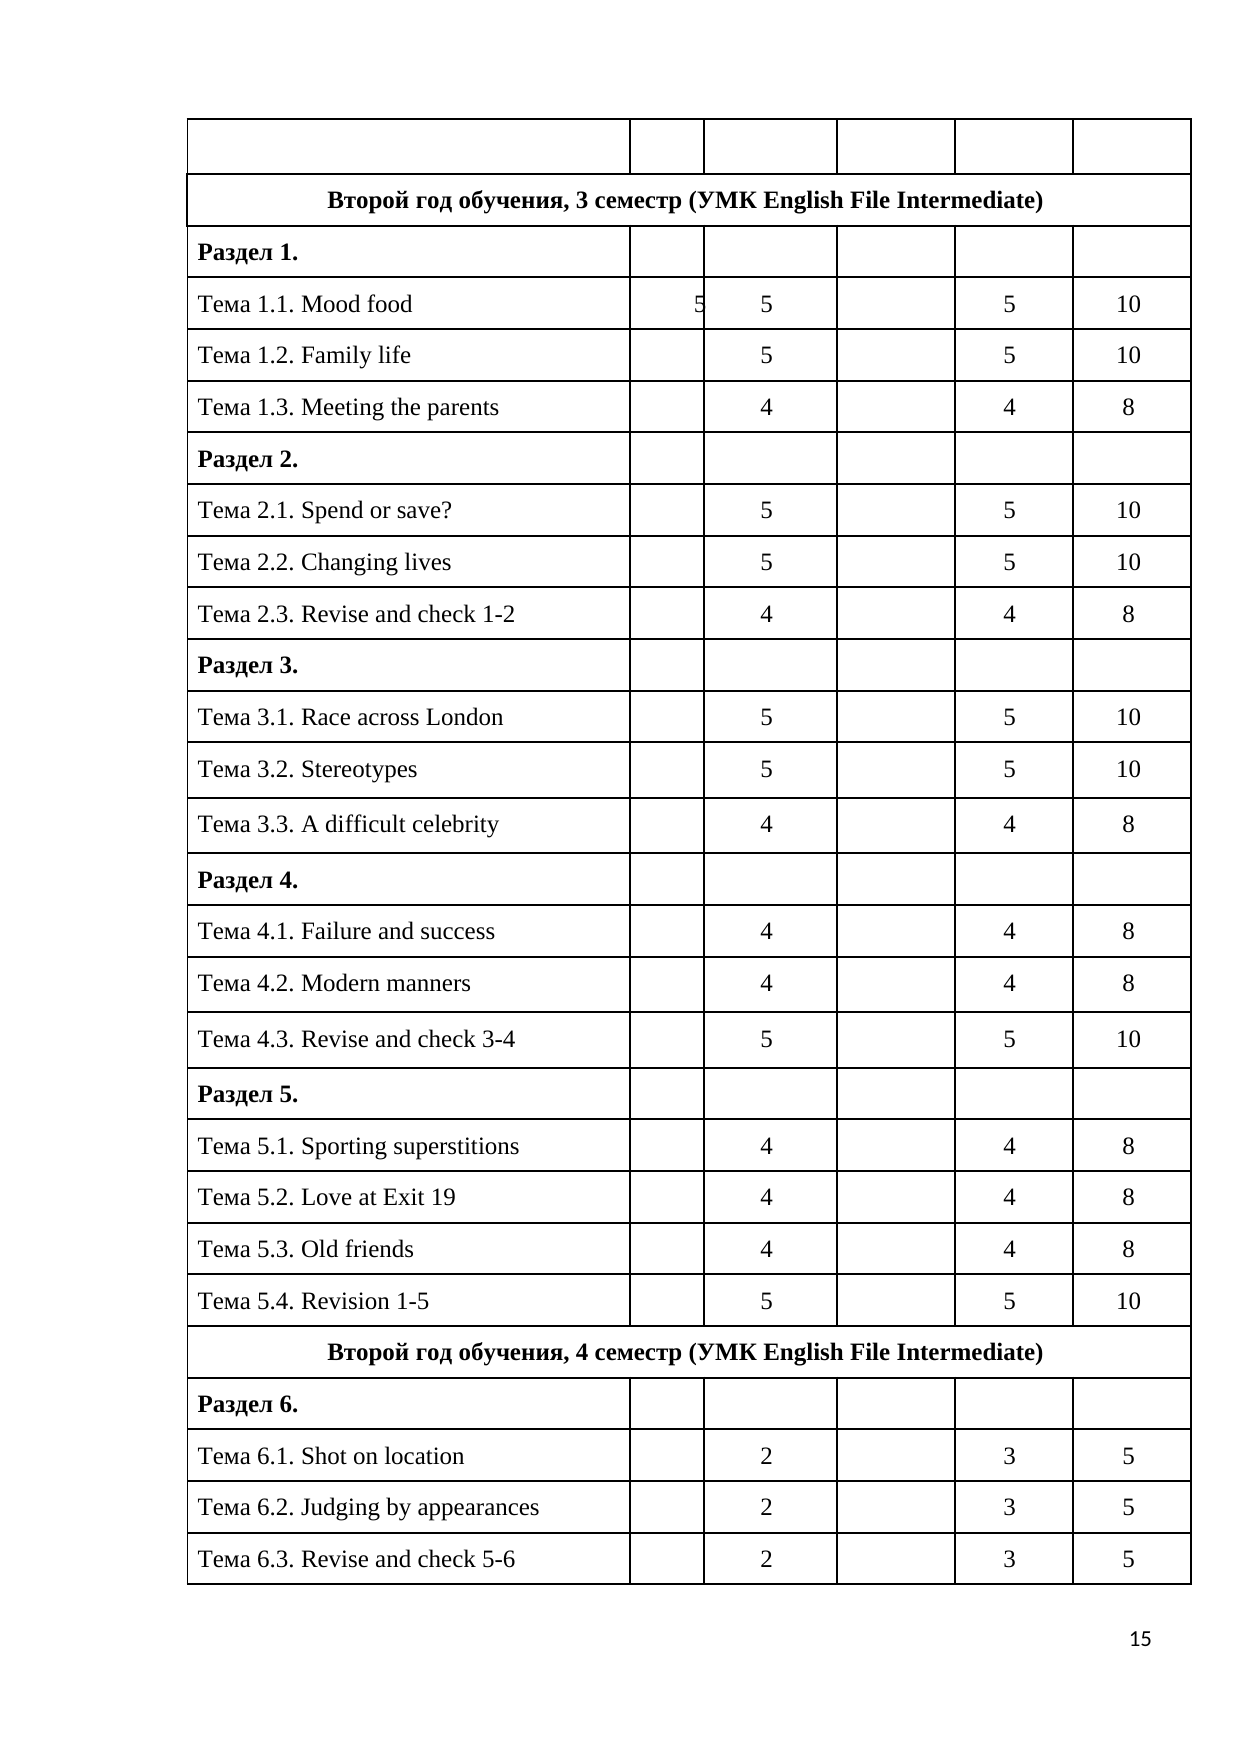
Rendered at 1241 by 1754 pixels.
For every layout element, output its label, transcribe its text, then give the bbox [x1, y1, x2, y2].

table_cell 4 [956, 1120, 1072, 1170]
table_cell [838, 227, 954, 276]
table_cell 10 [1074, 1013, 1190, 1067]
table_cell [838, 1379, 954, 1428]
table_cell 5 [1074, 1482, 1190, 1532]
table_cell [838, 958, 954, 1011]
table_cell 5 [705, 537, 836, 586]
table_cell [838, 1224, 954, 1273]
table_cell Тема 1.2. Family life [188, 330, 629, 379]
table_cell 10 [1074, 692, 1190, 741]
table_cell Тема 6.1. Shot on location [188, 1430, 629, 1480]
table_cell 4 [705, 906, 836, 956]
table_cell 10 [1074, 537, 1190, 586]
table_cell [1074, 433, 1190, 483]
table_cell [838, 1120, 954, 1170]
table_cell [631, 640, 703, 689]
table_cell 3 [956, 120, 1072, 173]
table_cell [838, 278, 954, 328]
table_cell 3 [956, 1482, 1072, 1532]
table_cell 5 [956, 330, 1072, 379]
table_cell [631, 1379, 703, 1428]
table_cell Раздел 5. [188, 1069, 629, 1118]
table_cell 5 [705, 485, 836, 534]
table_cell 5 [956, 537, 1072, 586]
table_cell Тема 1.3. Meeting the parents [188, 382, 629, 431]
table_cell [838, 692, 954, 741]
table_cell [631, 1430, 703, 1480]
table_cell [1074, 854, 1190, 904]
table_cell [838, 330, 954, 379]
table_cell 10 [1074, 330, 1190, 379]
table_cell 2 [705, 1482, 836, 1532]
table_cell Раздел 4. [188, 854, 629, 904]
table_cell [631, 1275, 703, 1325]
table_cell 10 [1074, 1275, 1190, 1325]
table_cell 4 [705, 1172, 836, 1222]
table_cell 3 [956, 1430, 1072, 1480]
table_cell [838, 799, 954, 852]
table_cell [838, 120, 954, 173]
table_cell 5 [705, 278, 836, 328]
table_cell 4 [705, 382, 836, 431]
table_cell Тема 1.1. Mood food [188, 278, 629, 328]
table_cell Тема 5.2. Love at Exit 19 [188, 1172, 629, 1222]
table_cell 4 [956, 382, 1072, 431]
table_cell 5 [631, 278, 703, 328]
table_cell 5 [705, 330, 836, 379]
table_cell [631, 382, 703, 431]
table_cell [631, 958, 703, 1011]
table_cell Раздел 6. [188, 1379, 629, 1428]
table_cell [705, 640, 836, 689]
table_cell 4 [705, 799, 836, 852]
table_cell 3 [705, 120, 836, 173]
table_cell 5 [705, 1013, 836, 1067]
table_cell [631, 1069, 703, 1118]
table_cell 4 [705, 958, 836, 1011]
table_cell [705, 1069, 836, 1118]
table_cell Тема 3.3. A difficult celebrity [188, 799, 629, 852]
table_cell 4 [956, 906, 1072, 956]
table_cell 10 [1074, 743, 1190, 797]
table_cell 4 [956, 588, 1072, 638]
table_cell [631, 433, 703, 483]
table_cell Тема 3.1. Race across London [188, 692, 629, 741]
table_cell [631, 854, 703, 904]
table_cell Тема 2.3. Revise and check 1-2 [188, 588, 629, 638]
table_cell [838, 433, 954, 483]
table_cell Второй год обучения, 3 семестр (УМК English File Intermediate) [188, 175, 1190, 224]
table_cell [838, 1534, 954, 1583]
table_cell Тема 3.2. Stereotypes [188, 743, 629, 797]
table_cell 5 [705, 743, 836, 797]
table_cell 4 [956, 1172, 1072, 1222]
table_cell [631, 537, 703, 586]
table_cell 4 [956, 958, 1072, 1011]
table_cell [838, 743, 954, 797]
table_cell 6 [1074, 120, 1190, 173]
table_cell Тема 4.1. Failure and success [188, 906, 629, 956]
table_cell Тема 4.3. Revise and check 3-4 [188, 1013, 629, 1067]
table_cell 8 [1074, 1224, 1190, 1273]
table_cell [956, 640, 1072, 689]
table_cell [838, 382, 954, 431]
table_cell Тема 6.3. Revise and check 5-6 [188, 1534, 629, 1583]
table_cell 4 [705, 588, 836, 638]
table_cell 10 [1074, 278, 1190, 328]
table_cell 3 [956, 1534, 1072, 1583]
table_cell Тема 2.2. Changing lives [188, 537, 629, 586]
table_cell 5 [956, 1013, 1072, 1067]
table_cell [631, 1482, 703, 1532]
table_cell [1074, 1379, 1190, 1428]
table_cell [956, 433, 1072, 483]
table_cell 5 [1074, 1430, 1190, 1480]
table_cell [956, 1069, 1072, 1118]
table_cell [631, 120, 703, 173]
table_cell [705, 227, 836, 276]
table_cell 2 [705, 1430, 836, 1480]
table_cell [838, 485, 954, 534]
table_cell [956, 854, 1072, 904]
table_cell [705, 1379, 836, 1428]
table_cell 10 [1074, 485, 1190, 534]
table_cell Тема 5.4. Revision 1-5 [188, 1275, 629, 1325]
table_cell 5 [705, 1275, 836, 1325]
table_cell [631, 485, 703, 534]
table_cell [705, 433, 836, 483]
table_cell 5 [956, 692, 1072, 741]
table_cell 5 [956, 743, 1072, 797]
table_cell 2 [705, 1534, 836, 1583]
table_cell 4 [956, 1224, 1072, 1273]
table_cell 8 [1074, 1120, 1190, 1170]
table_cell [838, 906, 954, 956]
table_cell [705, 854, 836, 904]
table_cell [838, 1482, 954, 1532]
table_cell 5 [705, 692, 836, 741]
table_cell [838, 1172, 954, 1222]
table_cell [838, 1069, 954, 1118]
table_cell 4 [956, 799, 1072, 852]
table_cell [956, 1379, 1072, 1428]
table_cell [631, 1013, 703, 1067]
table_cell Раздел 3. [188, 640, 629, 689]
table_cell [631, 1172, 703, 1222]
table_cell 5 [956, 278, 1072, 328]
table_cell [631, 1224, 703, 1273]
table_cell [631, 1534, 703, 1583]
table_cell [631, 906, 703, 956]
table_cell [631, 588, 703, 638]
table_cell [631, 1120, 703, 1170]
table_cell Раздел 1. [188, 227, 629, 276]
table_cell [838, 1275, 954, 1325]
table_cell [631, 743, 703, 797]
table_cell [631, 799, 703, 852]
table_cell [838, 537, 954, 586]
table_cell 8 [1074, 382, 1190, 431]
table_cell 8 [1074, 799, 1190, 852]
table_cell [1074, 640, 1190, 689]
table_cell 4 [705, 1120, 836, 1170]
table_cell [631, 330, 703, 379]
table_cell 4 [705, 1224, 836, 1273]
table_cell 5 [956, 485, 1072, 534]
table_cell 5 [956, 1275, 1072, 1325]
table_cell [838, 1013, 954, 1067]
table_cell 5 [1074, 1534, 1190, 1583]
table_cell [838, 640, 954, 689]
table_cell Тема 4.2. Modern manners [188, 958, 629, 1011]
table_cell [838, 588, 954, 638]
table_cell 8 [1074, 588, 1190, 638]
table_cell 8 [1074, 906, 1190, 956]
table_cell Тема 5.1. Sporting superstitions [188, 1120, 629, 1170]
table_cell Тема 2.1. Spend or save? [188, 485, 629, 534]
table_cell [838, 1430, 954, 1480]
table_cell [1074, 227, 1190, 276]
table_cell [631, 692, 703, 741]
table_cell Тема 5.3. Old friends [188, 1224, 629, 1273]
table_cell 8 [1074, 1172, 1190, 1222]
table_cell [1074, 1069, 1190, 1118]
table_cell [956, 227, 1072, 276]
table_cell Раздел 2. [188, 433, 629, 483]
table_cell Тема 6.2. Judging by appearances [188, 1482, 629, 1532]
table_cell [631, 227, 703, 276]
table_cell Второй год обучения, 4 семестр (УМК English File Intermediate) [188, 1327, 1190, 1377]
table_cell 8 [1074, 958, 1190, 1011]
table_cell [188, 120, 629, 173]
table_cell [838, 854, 954, 904]
